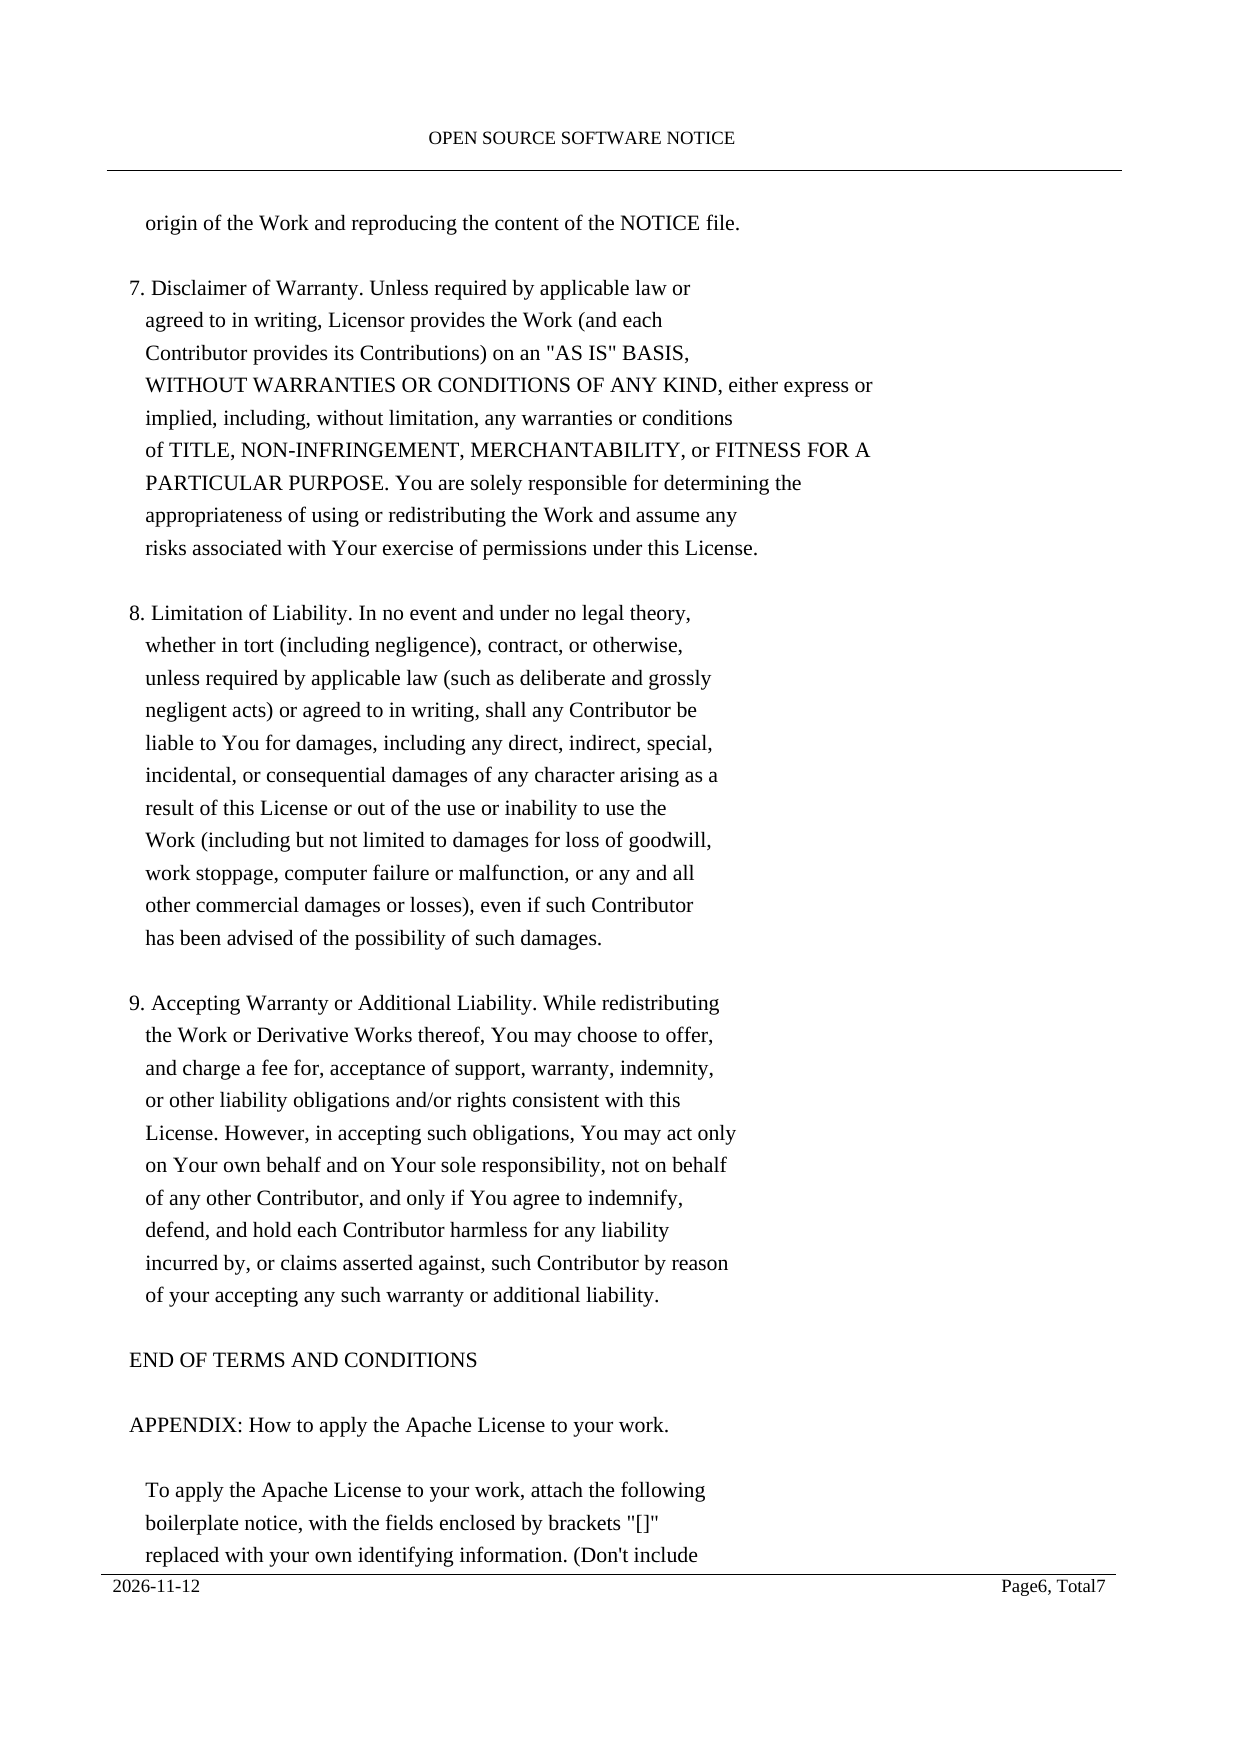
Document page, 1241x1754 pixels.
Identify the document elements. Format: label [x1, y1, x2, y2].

text [112, 206, 1128, 1571]
